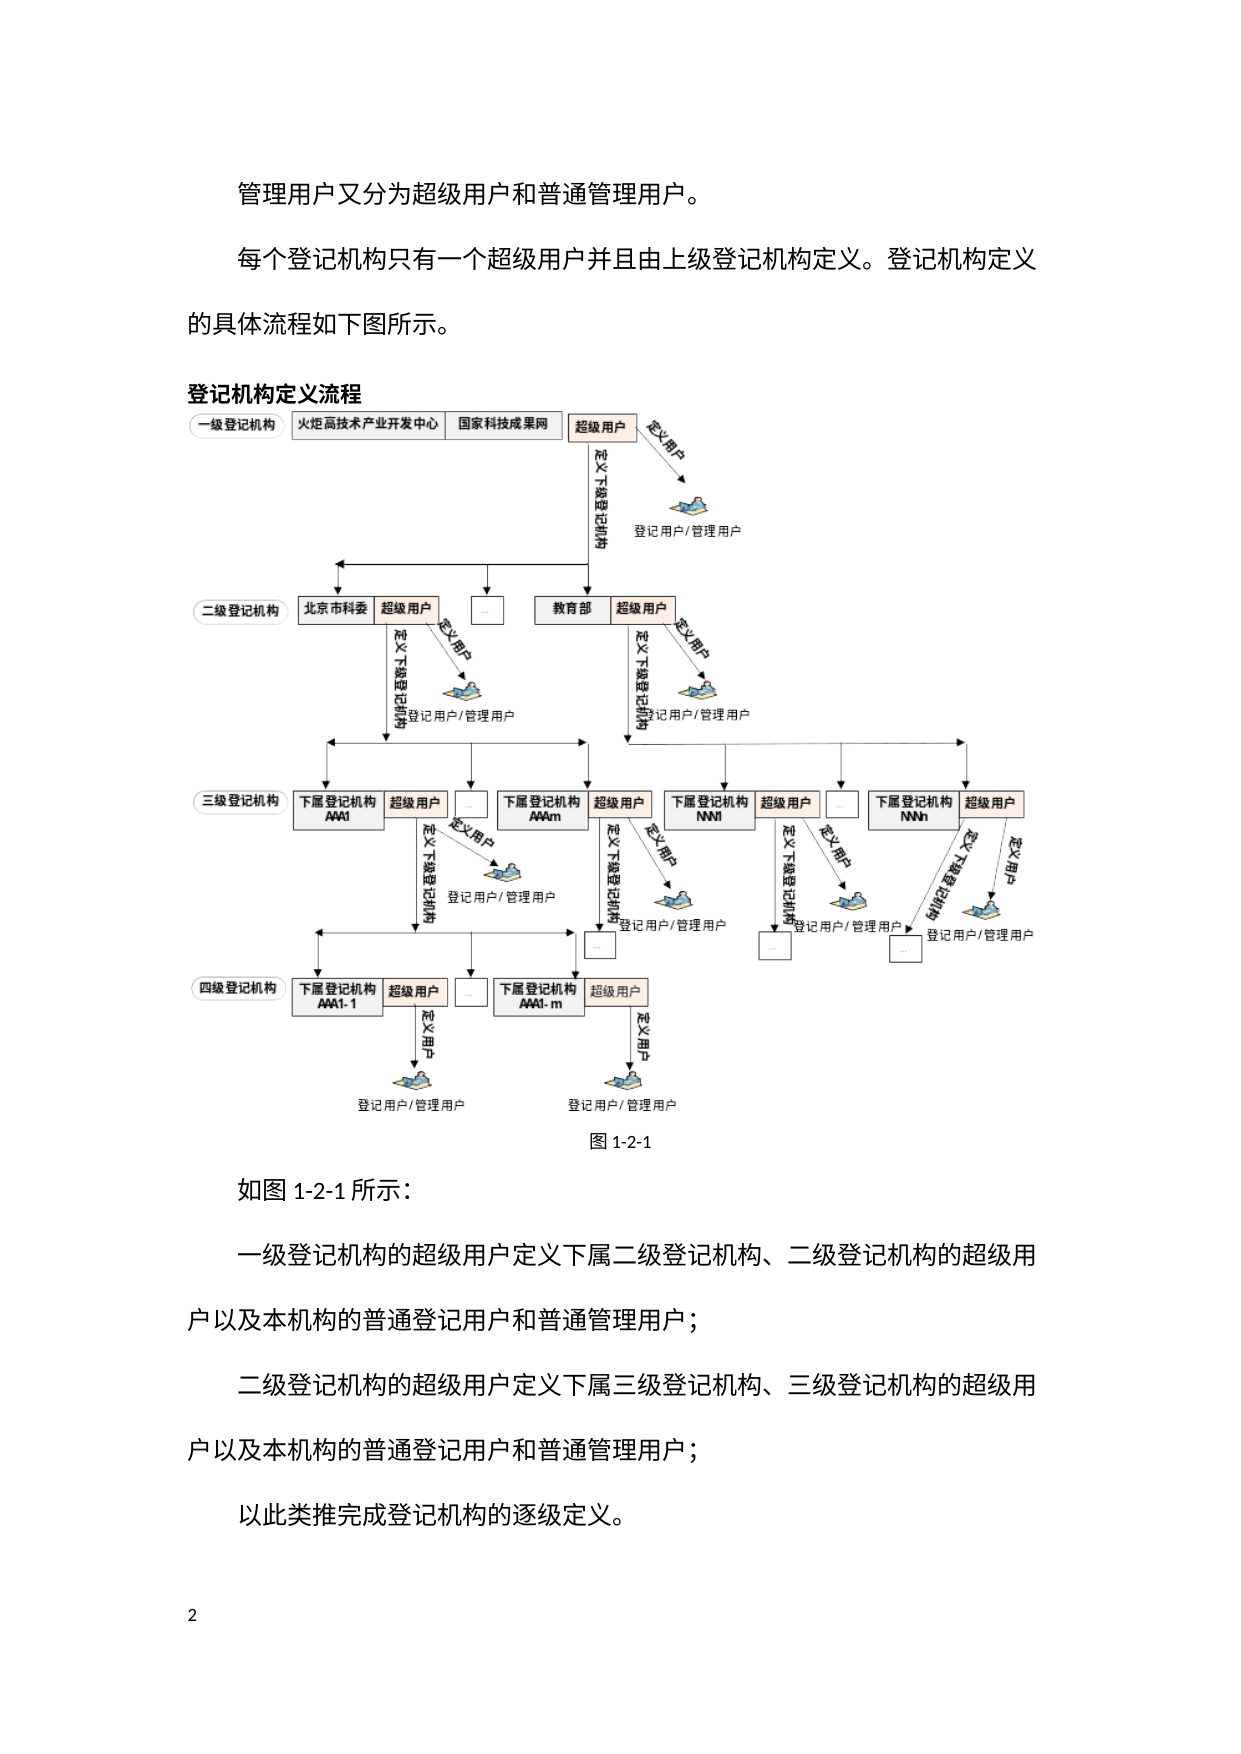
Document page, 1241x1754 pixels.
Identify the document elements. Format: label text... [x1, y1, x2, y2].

text 图1-2-1 [187, 1124, 1053, 1156]
text 一级登记机构的超级用户定义下属二级登记机构、二级登记机构的超级用户以及本机构的普通登记用户和普通管理用户； [187, 1221, 1053, 1351]
text 如图1-2-1所示： [187, 1156, 1053, 1221]
text 管理用户又分为超级用户和普通管理用户。 [187, 160, 1053, 225]
text 以此类推完成登记机构的逐级定义。 [187, 1481, 1053, 1546]
text 二级登记机构的超级用户定义下属三级登记机构、三级登记机构的超级用户以及本机构的普通登记用户和普通管理用户； [187, 1351, 1053, 1481]
subtitle 登记机构定义流程 [187, 376, 1053, 409]
text 每个登记机构只有一个超级用户并且由上级登记机构定义。登记机构定义的具体流程如下图所示。 [187, 225, 1053, 355]
